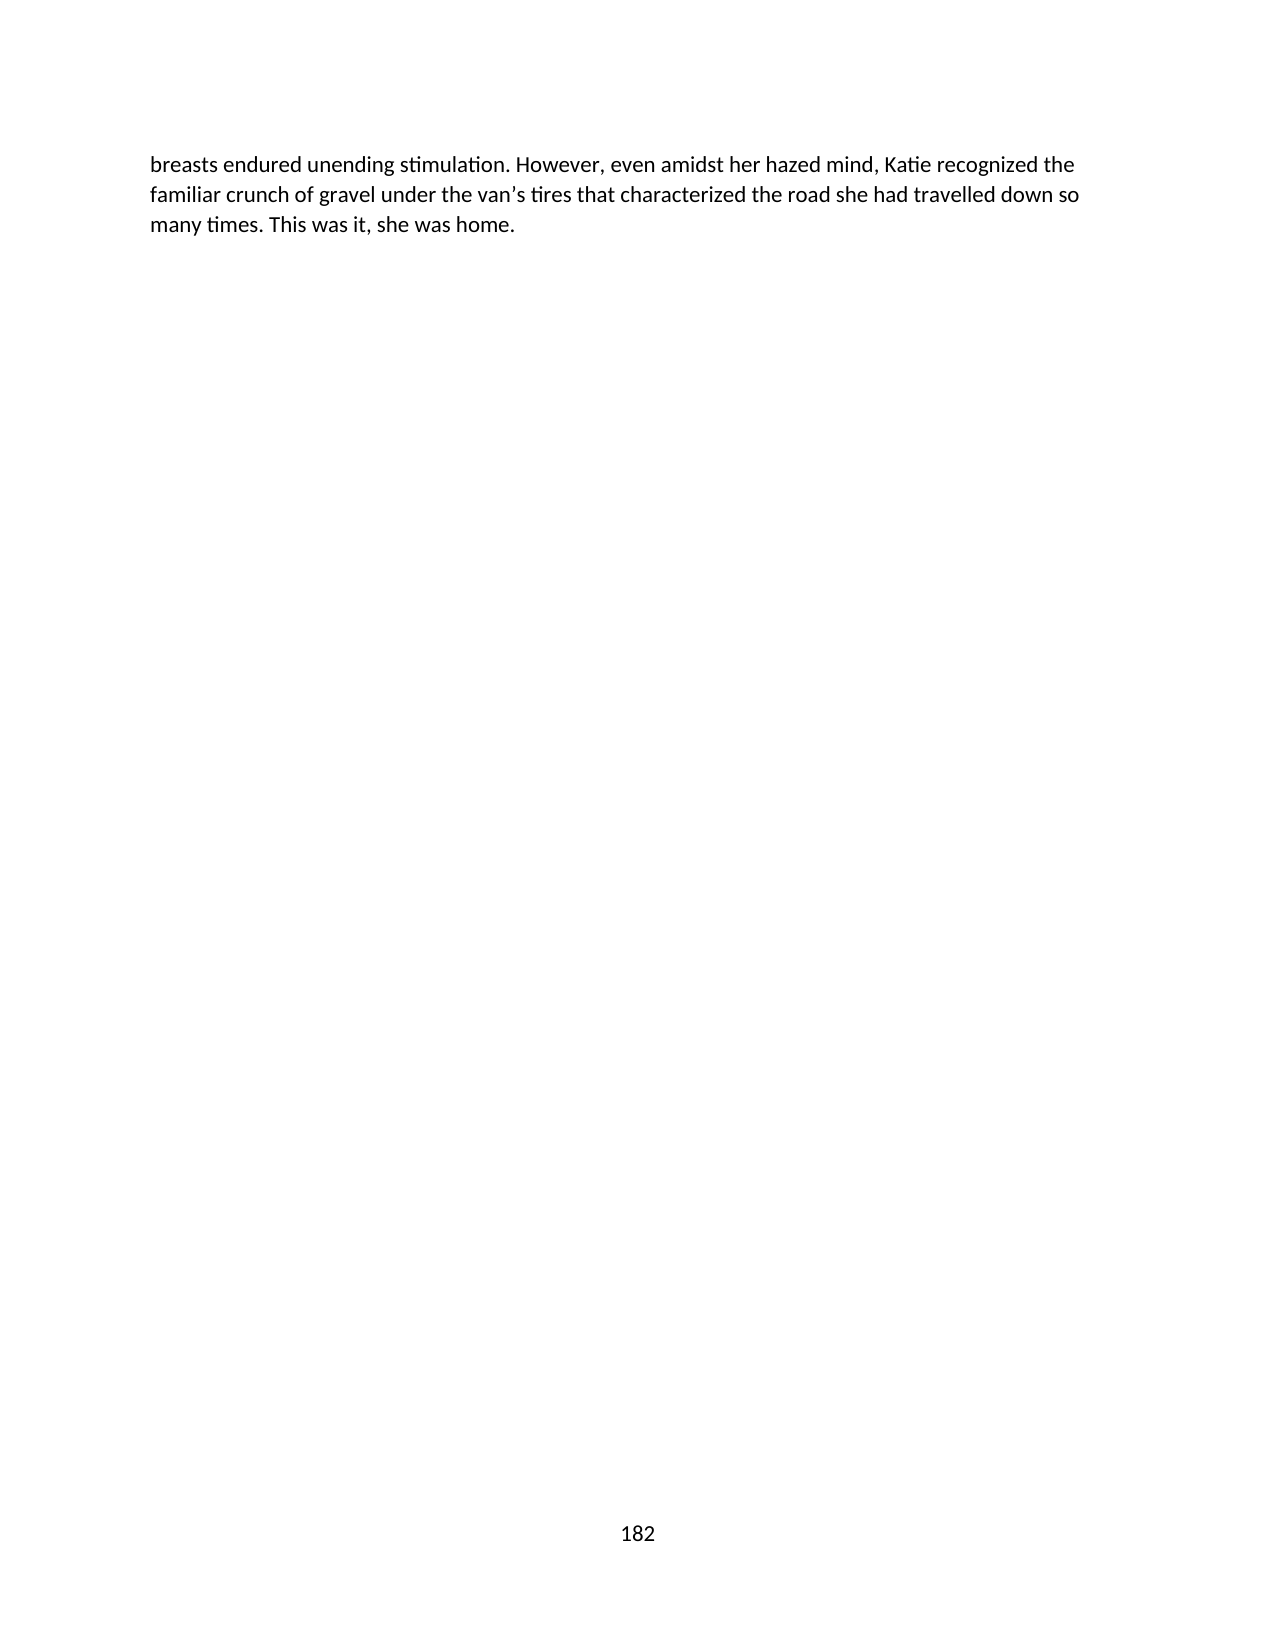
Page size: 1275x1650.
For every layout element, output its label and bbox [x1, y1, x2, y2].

text [150, 150, 1125, 238]
